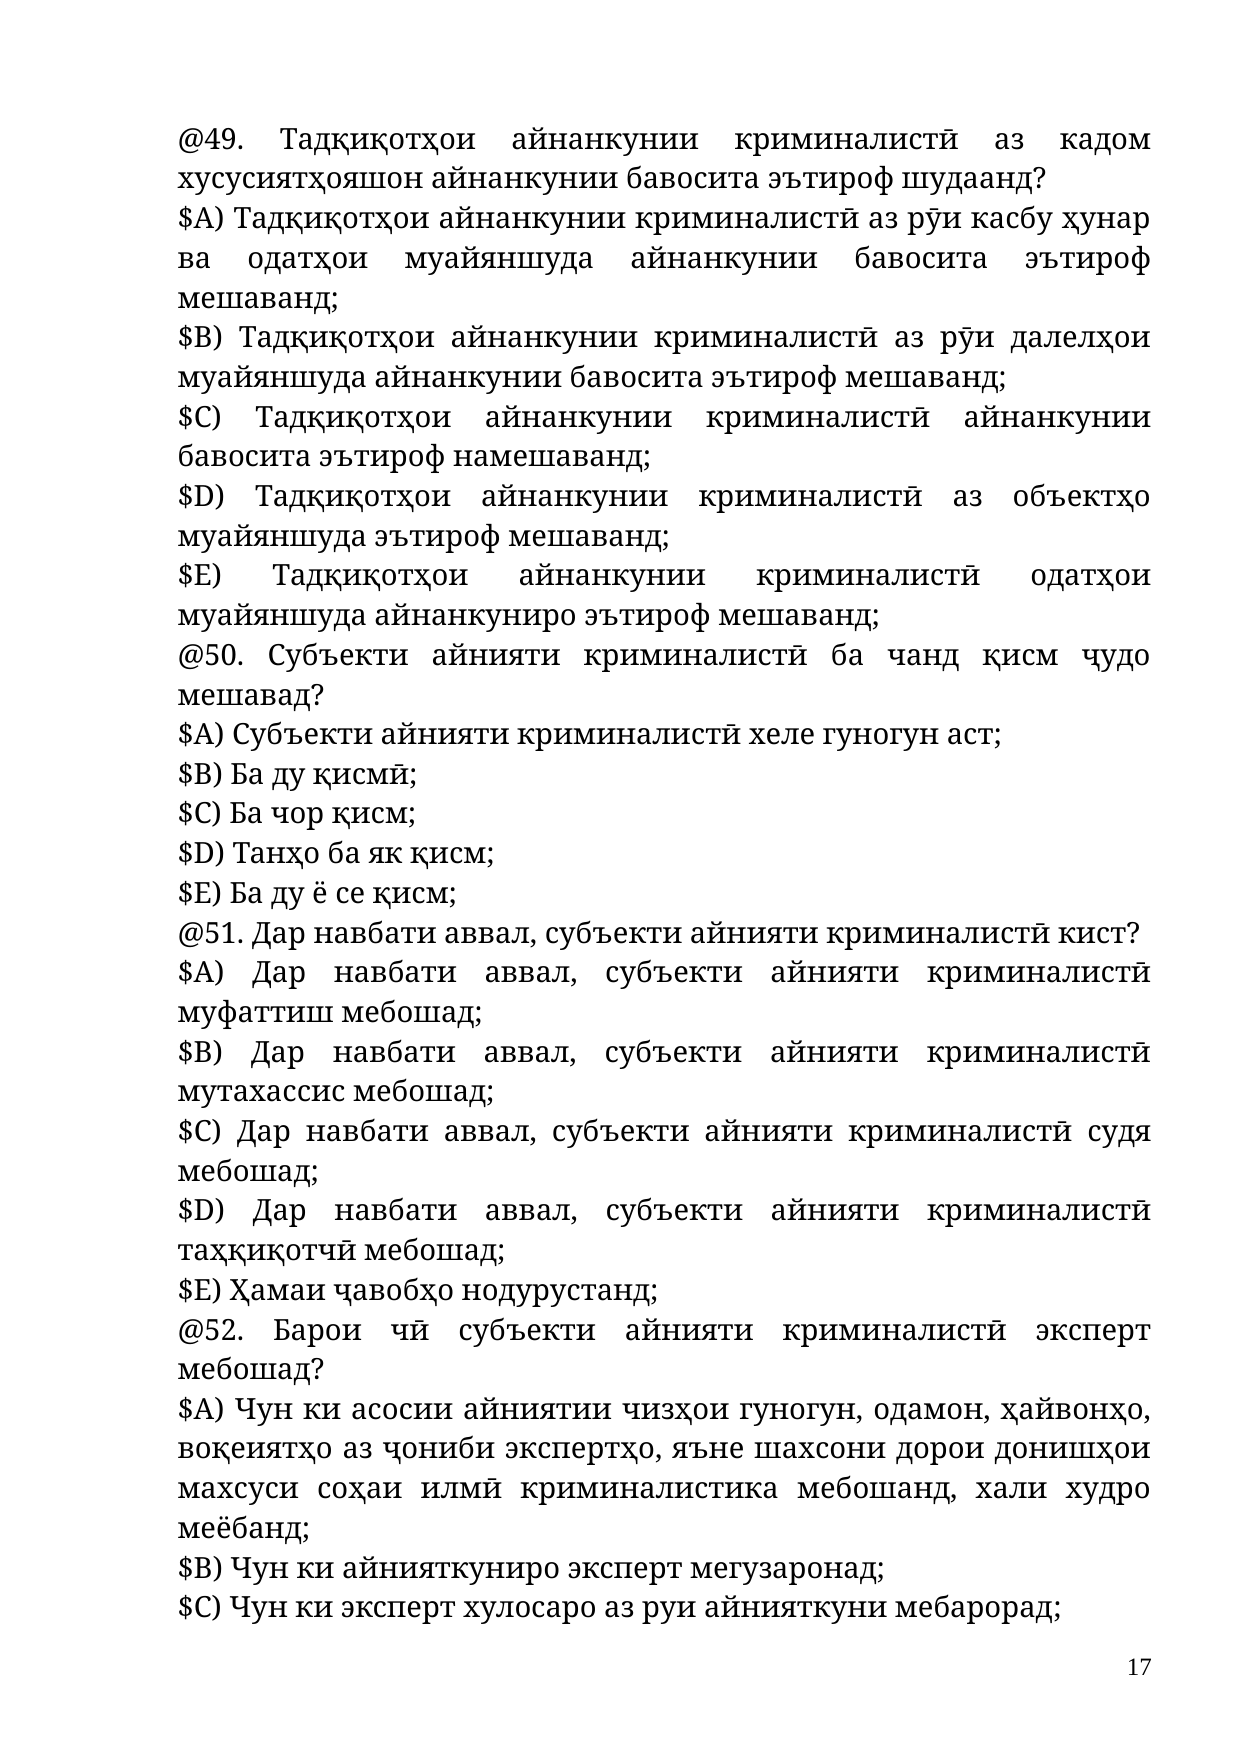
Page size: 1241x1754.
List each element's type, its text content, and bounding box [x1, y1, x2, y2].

text $C) Тадқиқотҳои айнанкунии криминалистӣ айнанкунии бавосита эътироф намешаванд; [177, 396, 1152, 475]
text $E) Тадқиқотҳои айнанкунии криминалистӣ одатҳои муайяншуда айнанкуниро эътироф мешаванд; [177, 555, 1152, 634]
text $B) Тадқиқотҳои айнанкунии криминалистӣ аз рӯи далелҳои муайяншуда айнанкунии бавосита эътироф мешаванд; [177, 317, 1152, 396]
text $D) Тадқиқотҳои айнанкунии криминалистӣ аз объектҳо муайяншуда эътироф мешаванд; [177, 475, 1152, 555]
text $A) Тадқиқотҳои айнанкунии криминалистӣ аз рӯи касбу ҳунар ва одатҳои муайяншуда айнанкунии бавосита эътироф мешаванд; [177, 197, 1152, 317]
text $B) Ба ду қисмӣ; [177, 753, 1152, 793]
text $A) Чун ки асосии айниятии чизҳои гуногун, одамон, ҳайвонҳо, воқеиятҳо аз ҷониби экспертҳо, яъне шахсони дорои донишҳои махсуси соҳаи илмӣ криминалистика мебошанд, хали худро меёбанд; [177, 1388, 1152, 1547]
text $B) Дар навбати аввал, субъекти айнияти криминалистӣ мутахассис мебошад; [177, 1031, 1152, 1110]
text @50. Субъекти айнияти криминалистӣ ба чанд қисм ҷудо мешавад? [177, 634, 1152, 713]
text $A) Субъекти айнияти криминалистӣ хеле гуногун аст; [177, 713, 1152, 753]
text @49. Тадқиқотҳои айнанкунии криминалистӣ аз кадом хусусиятҳояшон айнанкунии бавосита эътироф шудаанд? [177, 118, 1152, 197]
text @51. Дар навбати аввал, субъекти айнияти криминалистӣ кист? [177, 912, 1152, 952]
text $D) Танҳо ба як қисм; [177, 832, 1152, 872]
text $E) Ҳамаи ҷавобҳо нодурустанд; [177, 1269, 1152, 1309]
text $B) Чун ки айнияткуниро эксперт мегузаронад; [177, 1547, 1152, 1587]
text $C) Дар навбати аввал, субъекти айнияти криминалистӣ судя мебошад; [177, 1110, 1152, 1190]
text $C) Чун ки эксперт хулосаро аз руи айнияткуни мебарорад; [177, 1587, 1152, 1626]
text $E) Ба ду ё се қисм; [177, 872, 1152, 912]
text @52. Барои чӣ субъекти айнияти криминалистӣ эксперт мебошад? [177, 1309, 1152, 1388]
text $A) Дар навбати аввал, субъекти айнияти криминалистӣ муфаттиш мебошад; [177, 952, 1152, 1031]
text $D) Дар навбати аввал, субъекти айнияти криминалистӣ таҳқиқотчӣ мебошад; [177, 1190, 1152, 1269]
text $C) Ба чор қисм; [177, 793, 1152, 832]
